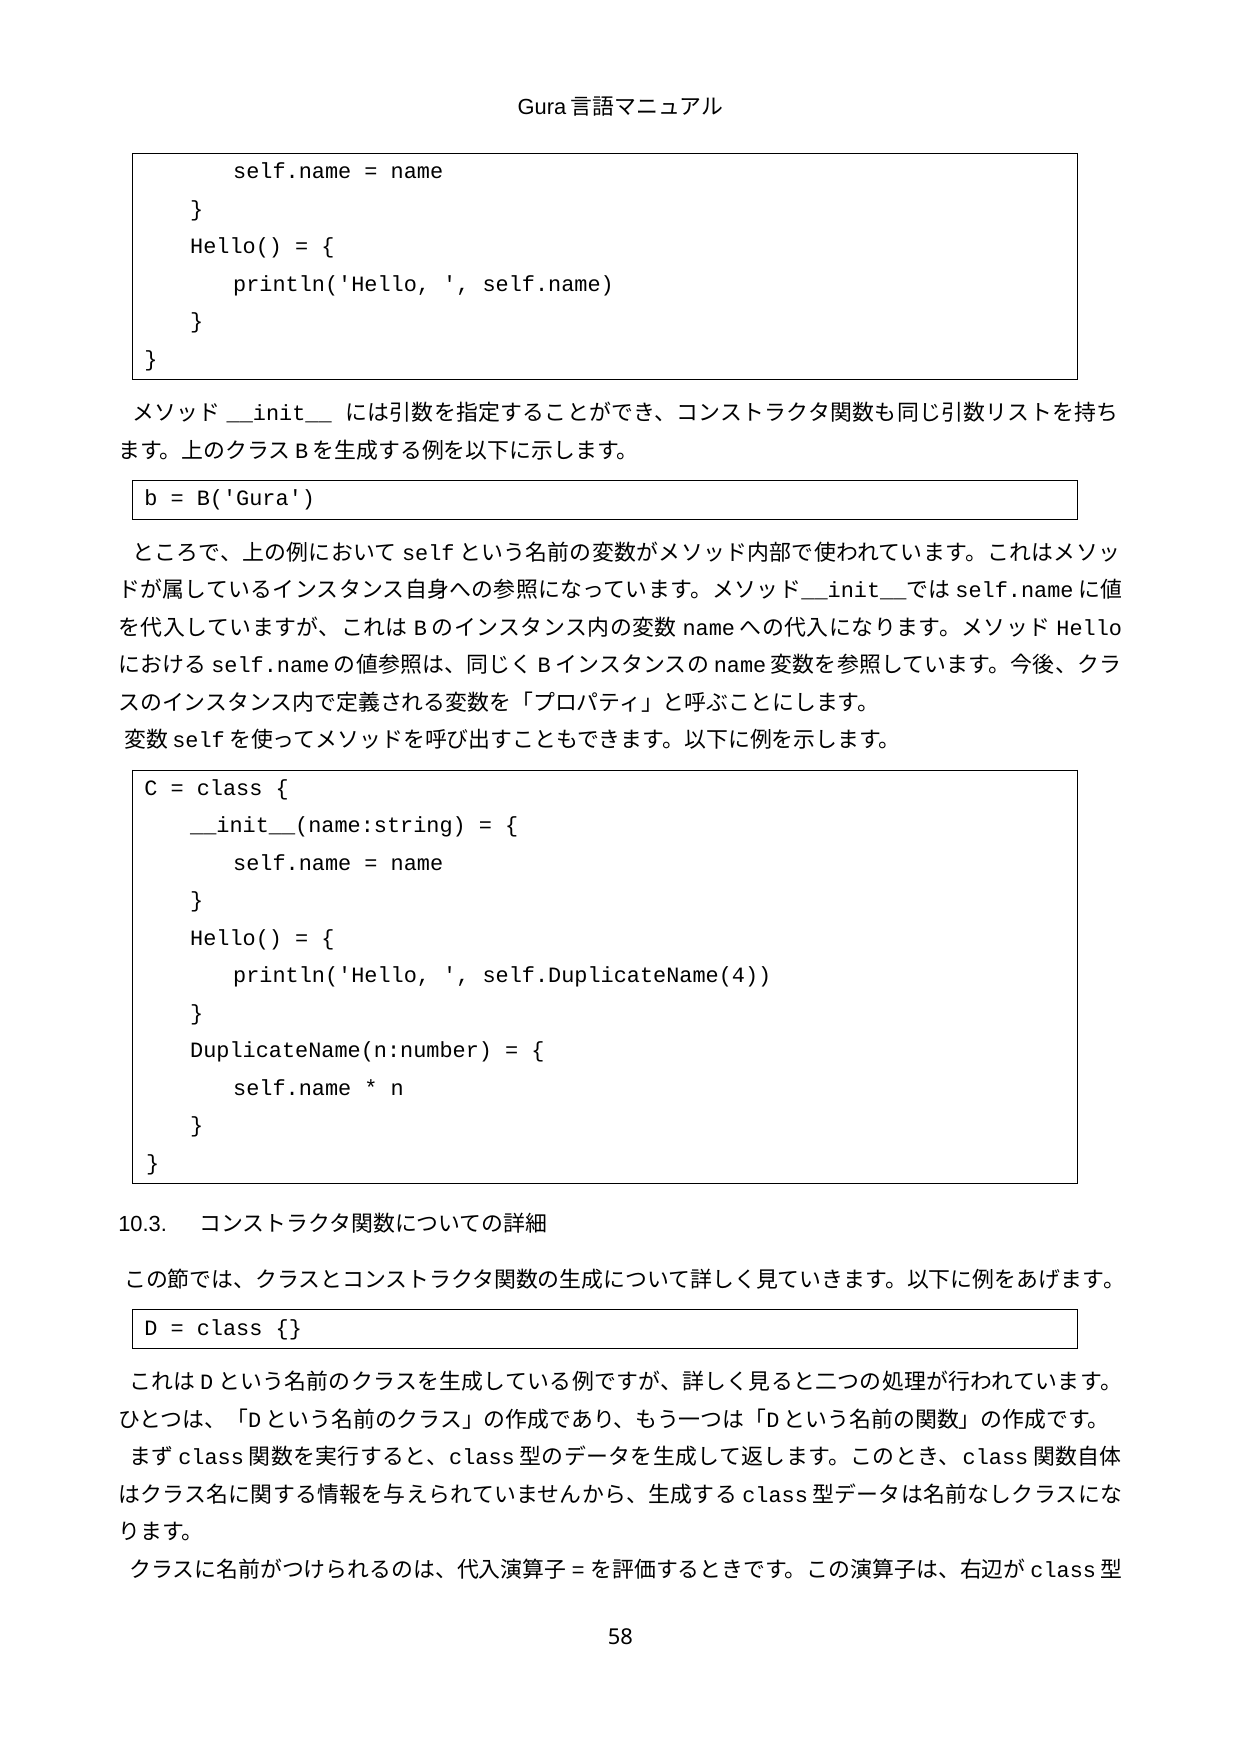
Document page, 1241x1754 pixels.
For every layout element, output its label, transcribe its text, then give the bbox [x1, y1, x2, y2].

table_header b = B('Gura') [133, 481, 1077, 519]
text まずclass関数を実行すると、class型のデータを生成して返します。このとき、class関数自体はクラス名に関する情報を与えられていませんから、生成するclass型データは名前なしクラスになります。 [118, 1436, 1122, 1549]
text ところで、上の例においてselfという名前の変数がメソッド内部で使われています。これはメソッドが属しているインスタンス自身への参照になっています。メソッド__init__ではself.nameに値を代入していますが、これはBのインスタンス内の変数nameへの代入になります。メソッドHelloにおけるself.nameの値参照は、同じくBインスタンスのname変数を参照しています。今後、クラスのインスタンス内で定義される変数を「プロパティ」と呼ぶことにします。 [118, 532, 1122, 720]
text これはDという名前のクラスを生成している例ですが、詳しく見ると二つの処理が行われています。ひとつは、「Dという名前のクラス」の作成であり、もう一つは「Dという名前の関数」の作成です。 [118, 1361, 1122, 1436]
table_header D = class {} [133, 1310, 1077, 1348]
text メソッド __init__ には引数を指定することができ、コンストラクタ関数も同じ引数リストを持ちます。上のクラスBを生成する例を以下に示します。 [118, 393, 1122, 468]
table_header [133, 154, 1077, 379]
text この節では、クラスとコンストラクタ関数の生成について詳しく見ていきます。以下に例をあげます。 [118, 1259, 1122, 1297]
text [118, 1549, 1122, 1586]
subtitle コンストラクタ関数についての詳細 [118, 1203, 1122, 1241]
text 変数selfを使ってメソッドを呼び出すこともできます。以下に例を示します。 [118, 720, 1122, 757]
table_header C = class { __init__(name:string) = { self.name = name } Hello() = { println('Hello, ', self.DuplicateName(4)) } DuplicateName(n:number) = { self.name * n } } [133, 771, 1077, 1183]
